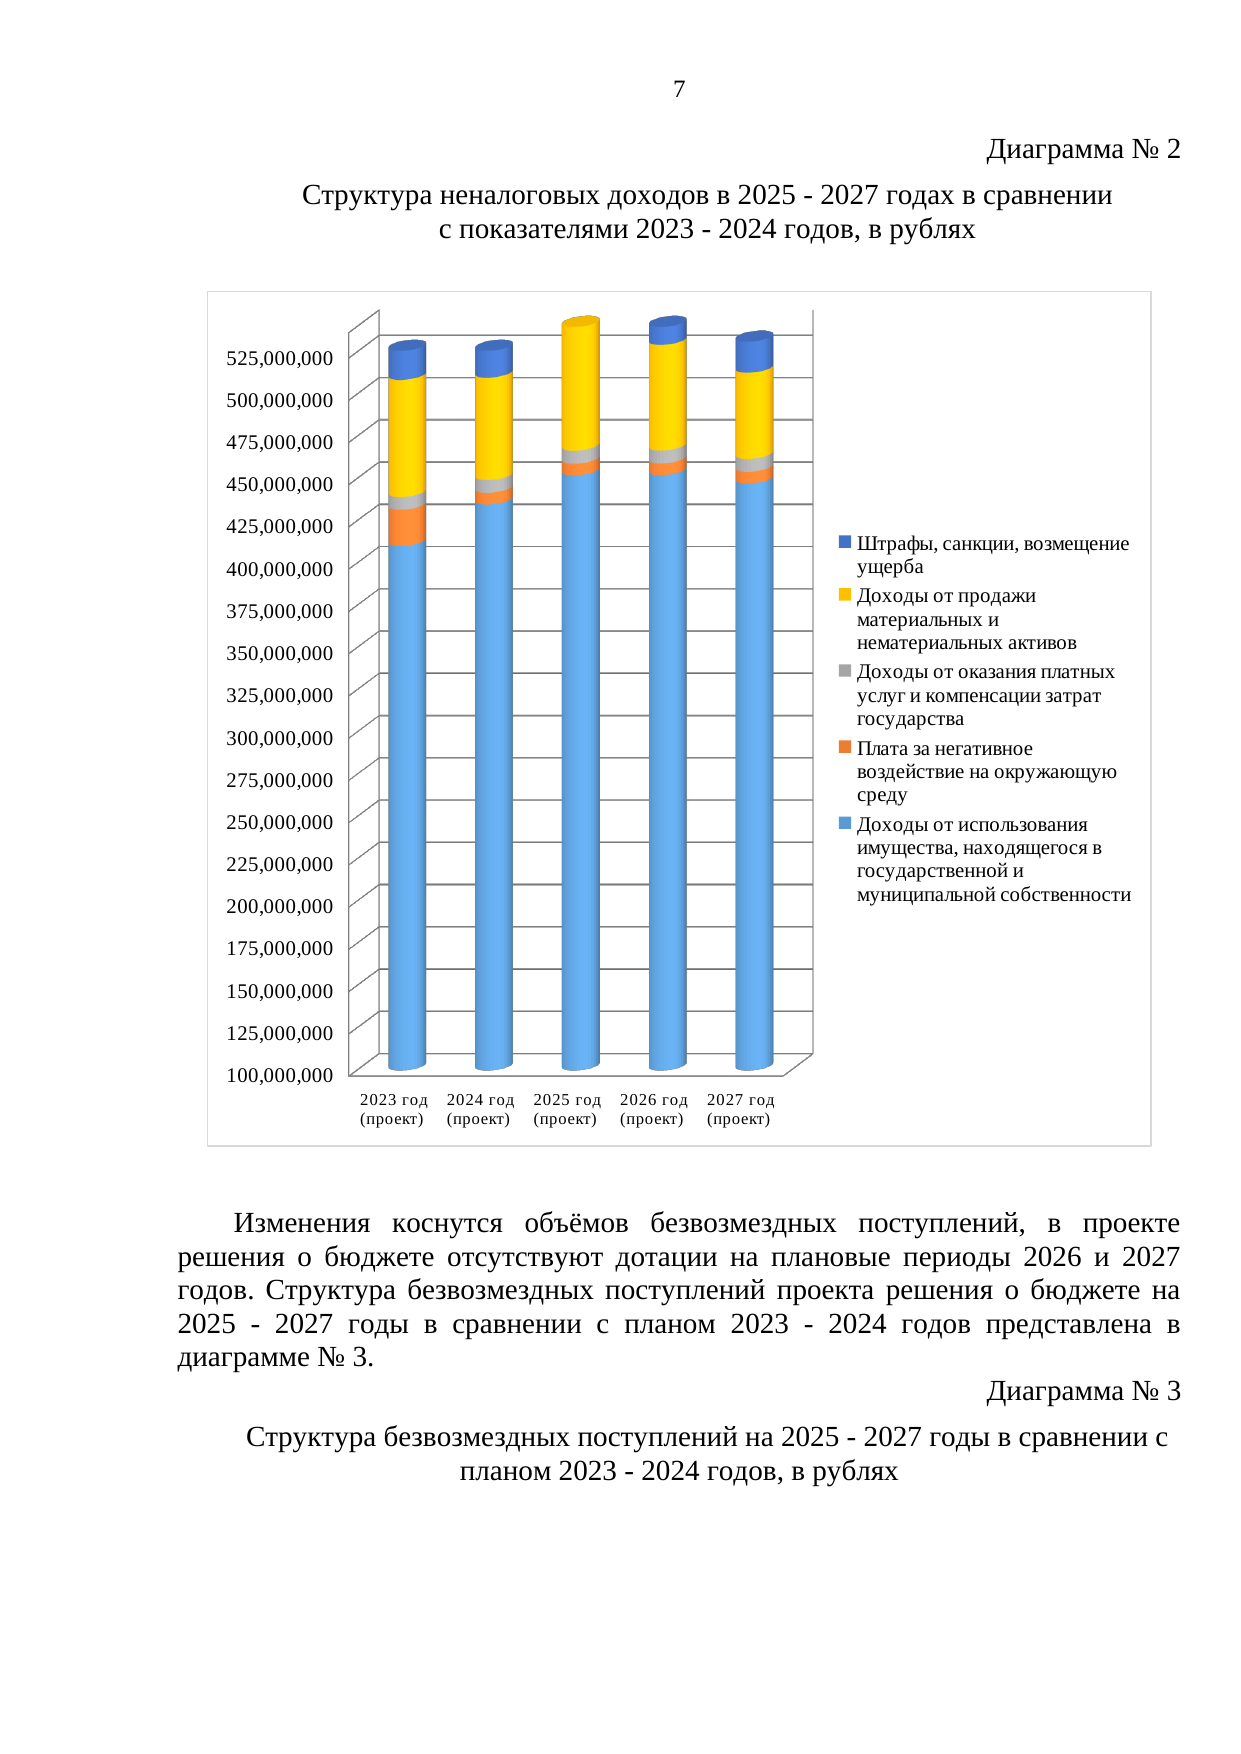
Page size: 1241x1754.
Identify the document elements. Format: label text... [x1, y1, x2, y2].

text Структура безвозмездных поступлений на 2025 - 2027 годы в сравнении с планом 2023 - 2024 годов, в рублях [177, 1419, 1181, 1486]
text Диаграмма № 3 [177, 1373, 1181, 1407]
text с показателями 2023 - 2024 годов, в рублях [177, 211, 1181, 244]
text Диаграмма № 2 [177, 131, 1181, 165]
text Изменения коснутся объёмов безвозмездных поступлений, в проекте решения о бюджете отсутствуют дотации на плановые периоды 2026 и 2027 годов. Структура безвозмездных поступлений проекта решения о бюджете на 2025 - 2027 годы в сравнении с планом 2023 - 2024 годов представлена в диаграмме № 3. [177, 1205, 1181, 1373]
text Структура неналоговых доходов в 2025 - 2027 годах в сравнении [177, 177, 1181, 211]
